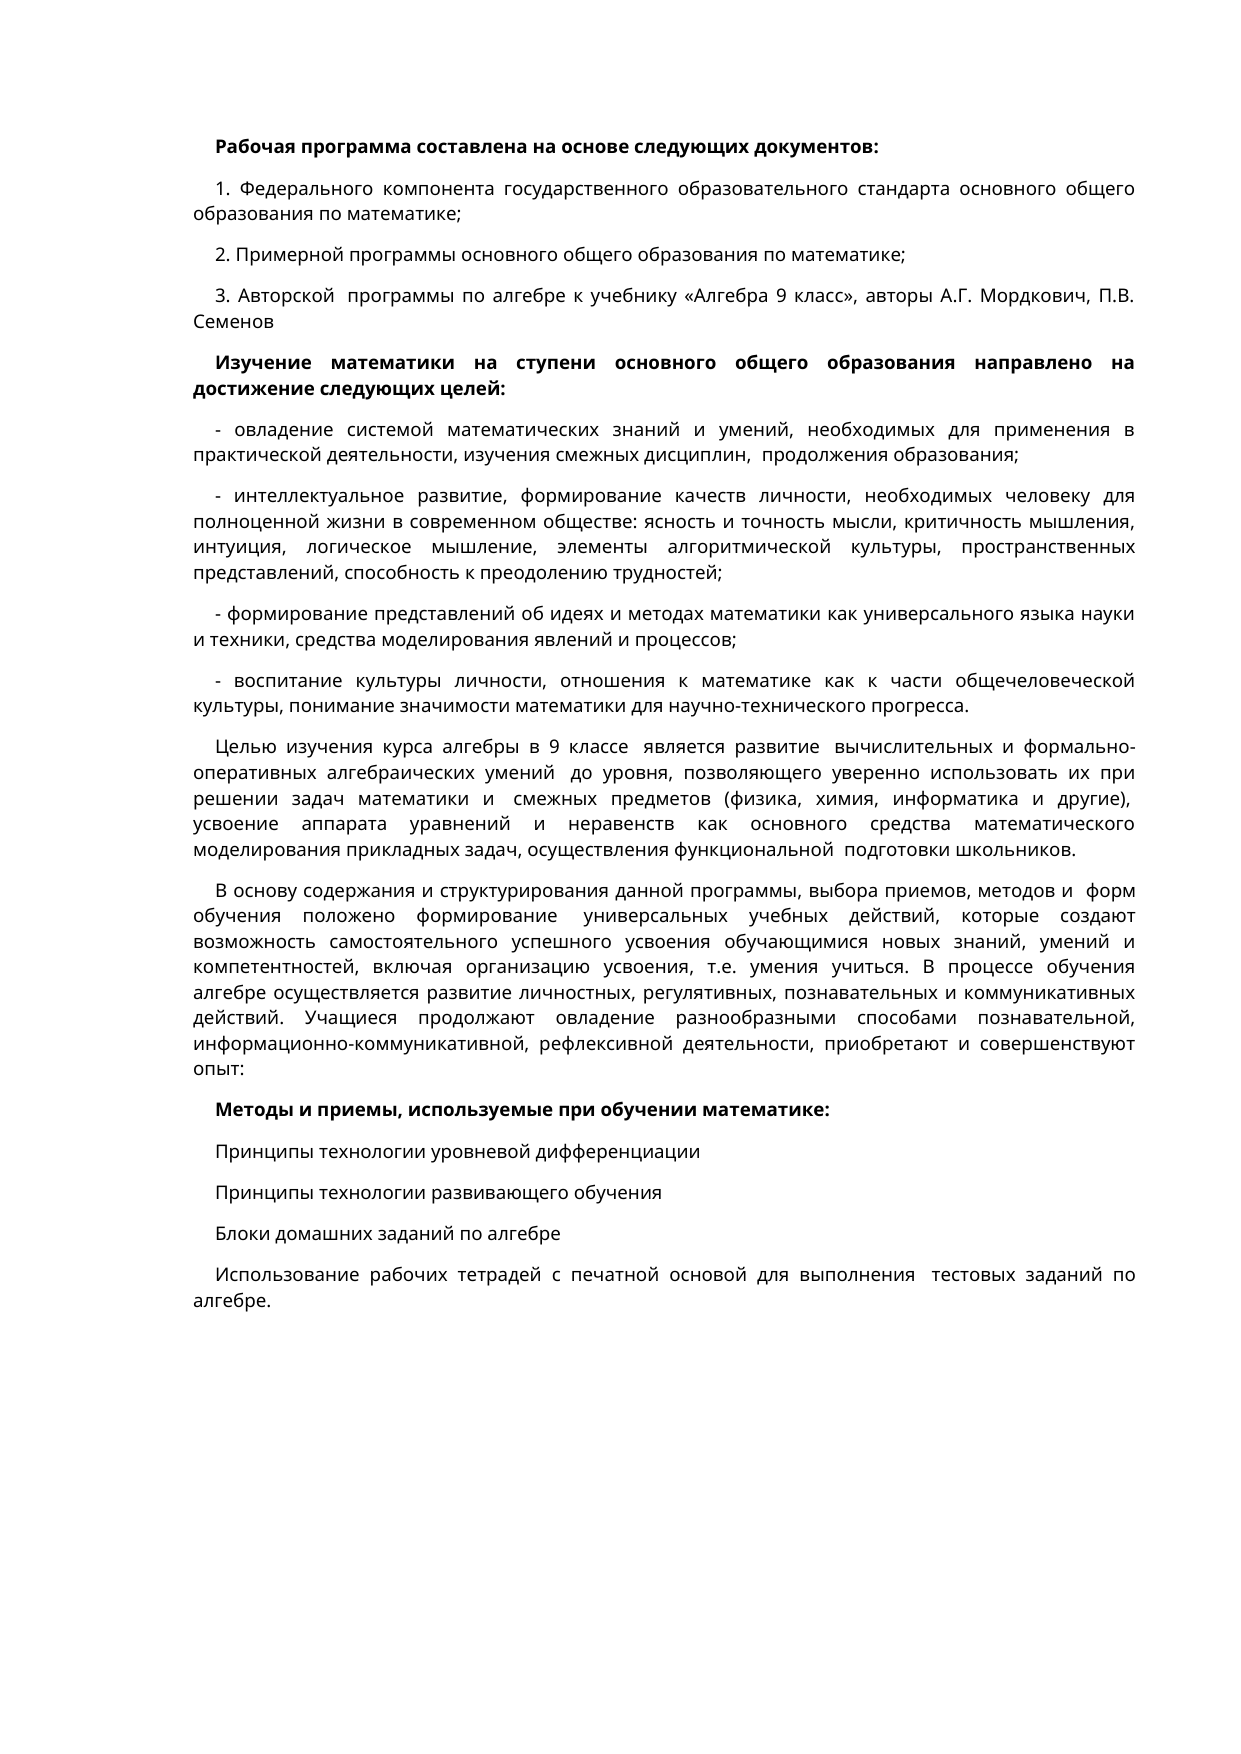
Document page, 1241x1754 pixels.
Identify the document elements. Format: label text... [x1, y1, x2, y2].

text - овладение системой математических знаний и умений, необходимых для применения в практической деятельности, изучения смежных дисциплин, продолжения образования; [193, 416, 1136, 467]
text Рабочая программа составлена на основе следующих документов: [193, 134, 1136, 159]
text Принципы технологии уровневой дифференциации [193, 1138, 1136, 1163]
text 3. Авторской программы по алгебре к учебнику «Алгебра 9 класс», авторы А.Г. Мордкович, П.В. Семенов [193, 283, 1136, 334]
text В основу содержания и структурирования данной программы, выбора приемов, методов и форм обучения положено формирование универсальных учебных действий, которые создают возможность самостоятельного успешного усвоения обучающимися новых знаний, умений и компетентностей, включая организацию усвоения, т.е. умения учиться. В процессе обучения алгебре осуществляется развитие личностных, регулятивных, познавательных и коммуникативных действий. Учащиеся продолжают овладение разнообразными способами познавательной, информационно-коммуникативной, рефлексивной деятельности, приобретают и совершенствуют опыт: [193, 877, 1136, 1081]
text - интеллектуальное развитие, формирование качеств личности, необходимых человеку для полноценной жизни в современном обществе: ясность и точность мысли, критичность мышления, интуиция, логическое мышление, элементы алгоритмической культуры, пространственных представлений, способность к преодолению трудностей; [193, 483, 1136, 585]
text Блоки домашних заданий по алгебре [193, 1220, 1136, 1246]
text Изучение математики на ступени основного общего образования направлено на достижение следующих целей: [193, 349, 1136, 400]
text Использование рабочих тетрадей с печатной основой для выполнения тестовых заданий по алгебре. [193, 1261, 1136, 1312]
text Принципы технологии развивающего обучения [193, 1179, 1136, 1204]
text Целью изучения курса алгебры в 9 классе является развитие вычислительных и формально-оперативных алгебраических умений до уровня, позволяющего уверенно использовать их при решении задач математики и смежных предметов (физика, химия, информатика и другие), усвоение аппарата уравнений и неравенств как основного средства математического моделирования прикладных задач, осуществления функциональной подготовки школьников. [193, 734, 1136, 861]
text - воспитание культуры личности, отношения к математике как к части общечеловеческой культуры, понимание значимости математики для научно-технического прогресса. [193, 667, 1136, 718]
text 2. Примерной программы основного общего образования по математике; [193, 242, 1136, 267]
text 1. Федерального компонента государственного образовательного стандарта основного общего образования по математике; [193, 175, 1136, 226]
text - формирование представлений об идеях и методах математики как универсального языка науки и техники, средства моделирования явлений и процессов; [193, 600, 1136, 651]
text Методы и приемы, используемые при обучении математике: [193, 1097, 1136, 1122]
